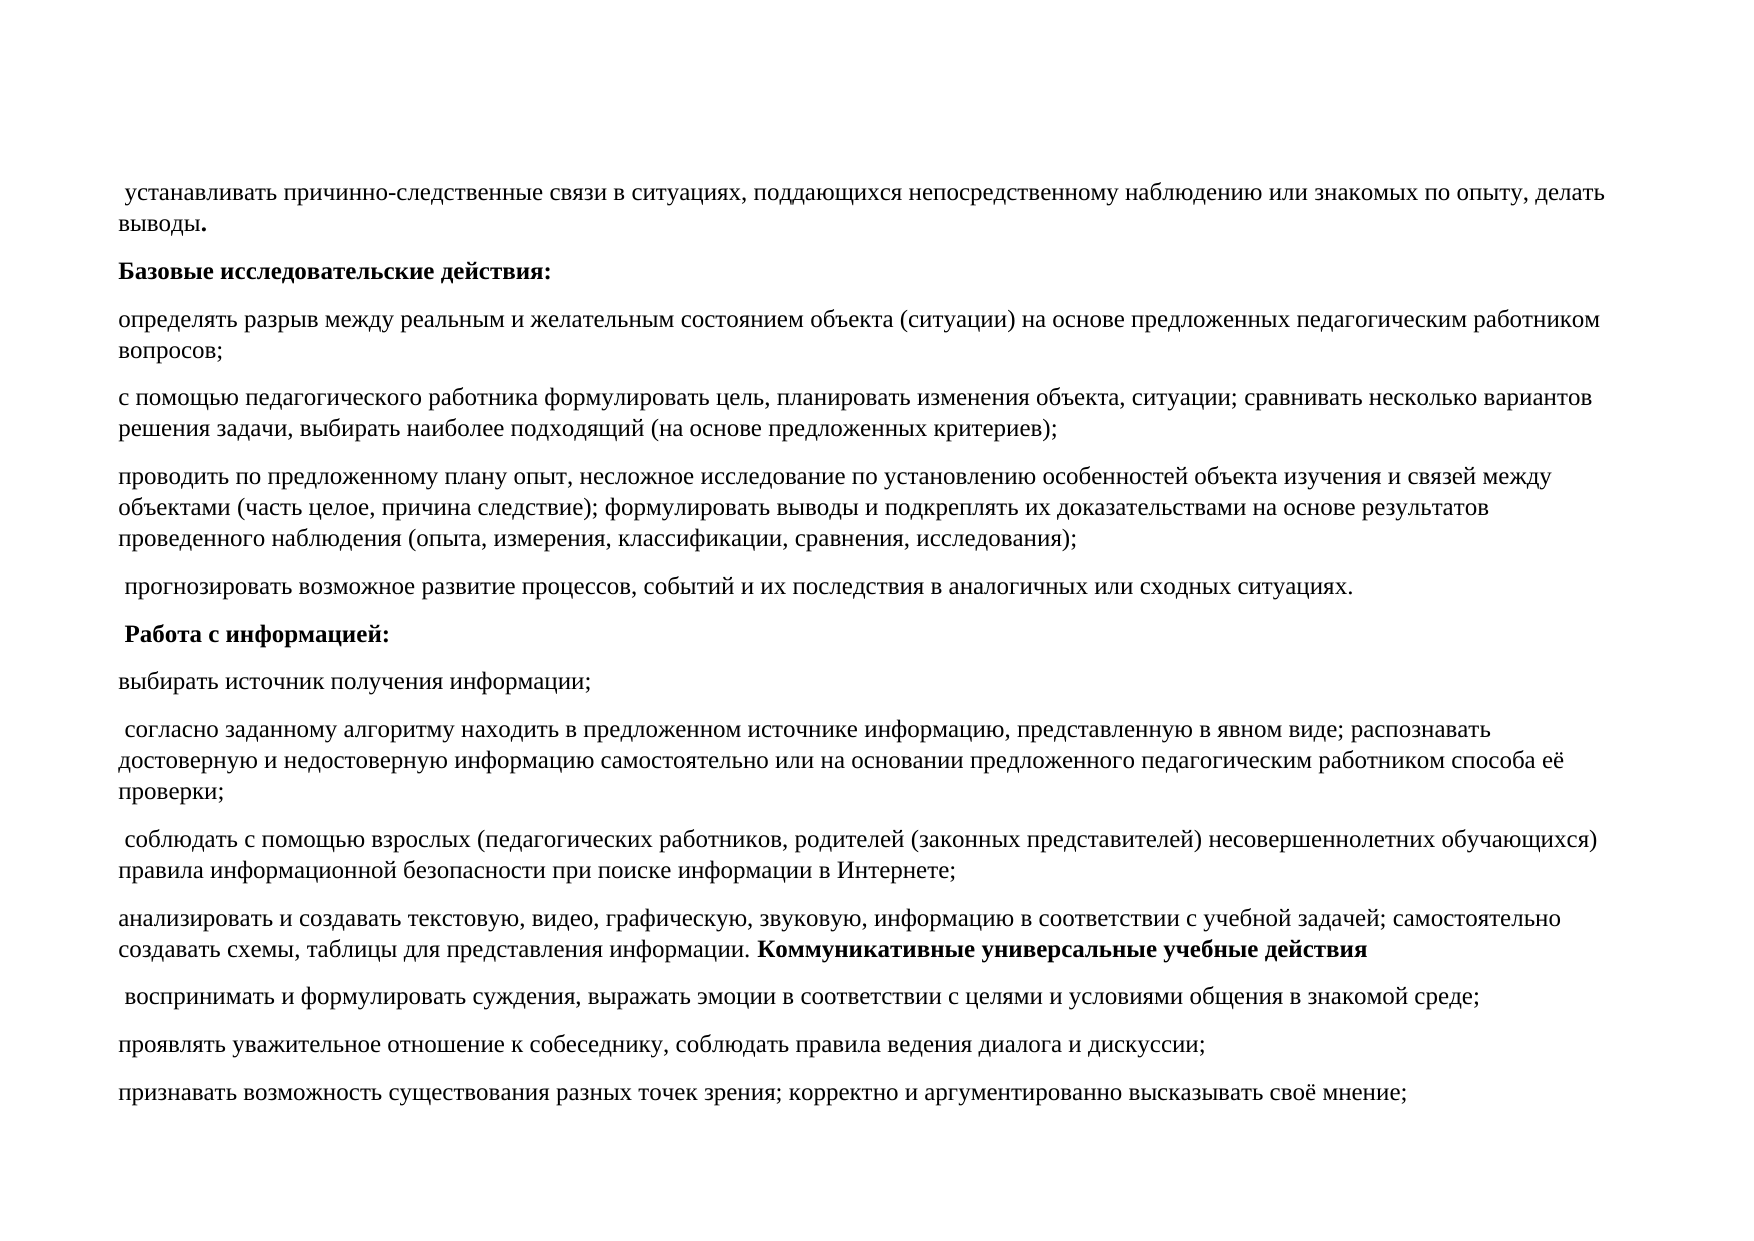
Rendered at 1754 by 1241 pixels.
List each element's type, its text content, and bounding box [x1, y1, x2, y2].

text выбирать источник получения информации; [118, 666, 1636, 695]
text проявлять уважительное отношение к собеседнику, соблюдать правила ведения диалога и дискуссии; [118, 1029, 1636, 1058]
text соблюдать с помощью взрослых (педагогических работников, родителей (законных представителей) несовершеннолетних обучающихся) правила информационной безопасности при поиске информации в Интернете; [118, 824, 1636, 884]
text с помощью педагогического работника формулировать цель, планировать изменения объекта, ситуации; сравнивать несколько вариантов решения задачи, выбирать наиболее подходящий (на основе предложенных критериев); [118, 382, 1636, 442]
text воспринимать и формулировать суждения, выражать эмоции в соответствии с целями и условиями общения в знакомой среде; [118, 981, 1636, 1010]
text прогнозировать возможное развитие процессов, событий и их последствия в аналогичных или сходных ситуациях. [118, 571, 1636, 600]
text согласно заданному алгоритму находить в предложенном источнике информацию, представленную в явном виде; распознавать достоверную и недостоверную информацию самостоятельно или на основании предложенного педагогическим работником способа её проверки; [118, 714, 1636, 805]
text Базовые исследовательские действия: [118, 256, 1636, 285]
text Работа с информацией: [118, 619, 1636, 647]
text проводить по предложенному плану опыт, несложное исследование по установлению особенностей объекта изучения и связей между объектами (часть целое, причина следствие); формулировать выводы и подкреплять их доказательствами на основе результатов проведенного наблюдения (опыта, измерения, классификации, сравнения, исследования); [118, 461, 1636, 552]
text признавать возможность существования разных точек зрения; корректно и аргументированно высказывать своё мнение; [118, 1077, 1636, 1106]
text устанавливать причинно-следственные связи в ситуациях, поддающихся непосредственному наблюдению или знакомых по опыту, делать выводы. [118, 177, 1636, 237]
text анализировать и создавать текстовую, видео, графическую, звуковую, информацию в соответствии с учебной задачей; самостоятельно создавать схемы, таблицы для представления информации. Коммуникативные универсальные учебные действия [118, 903, 1636, 962]
text определять разрыв между реальным и желательным состоянием объекта (ситуации) на основе предложенных педагогическим работником вопросов; [118, 304, 1636, 363]
